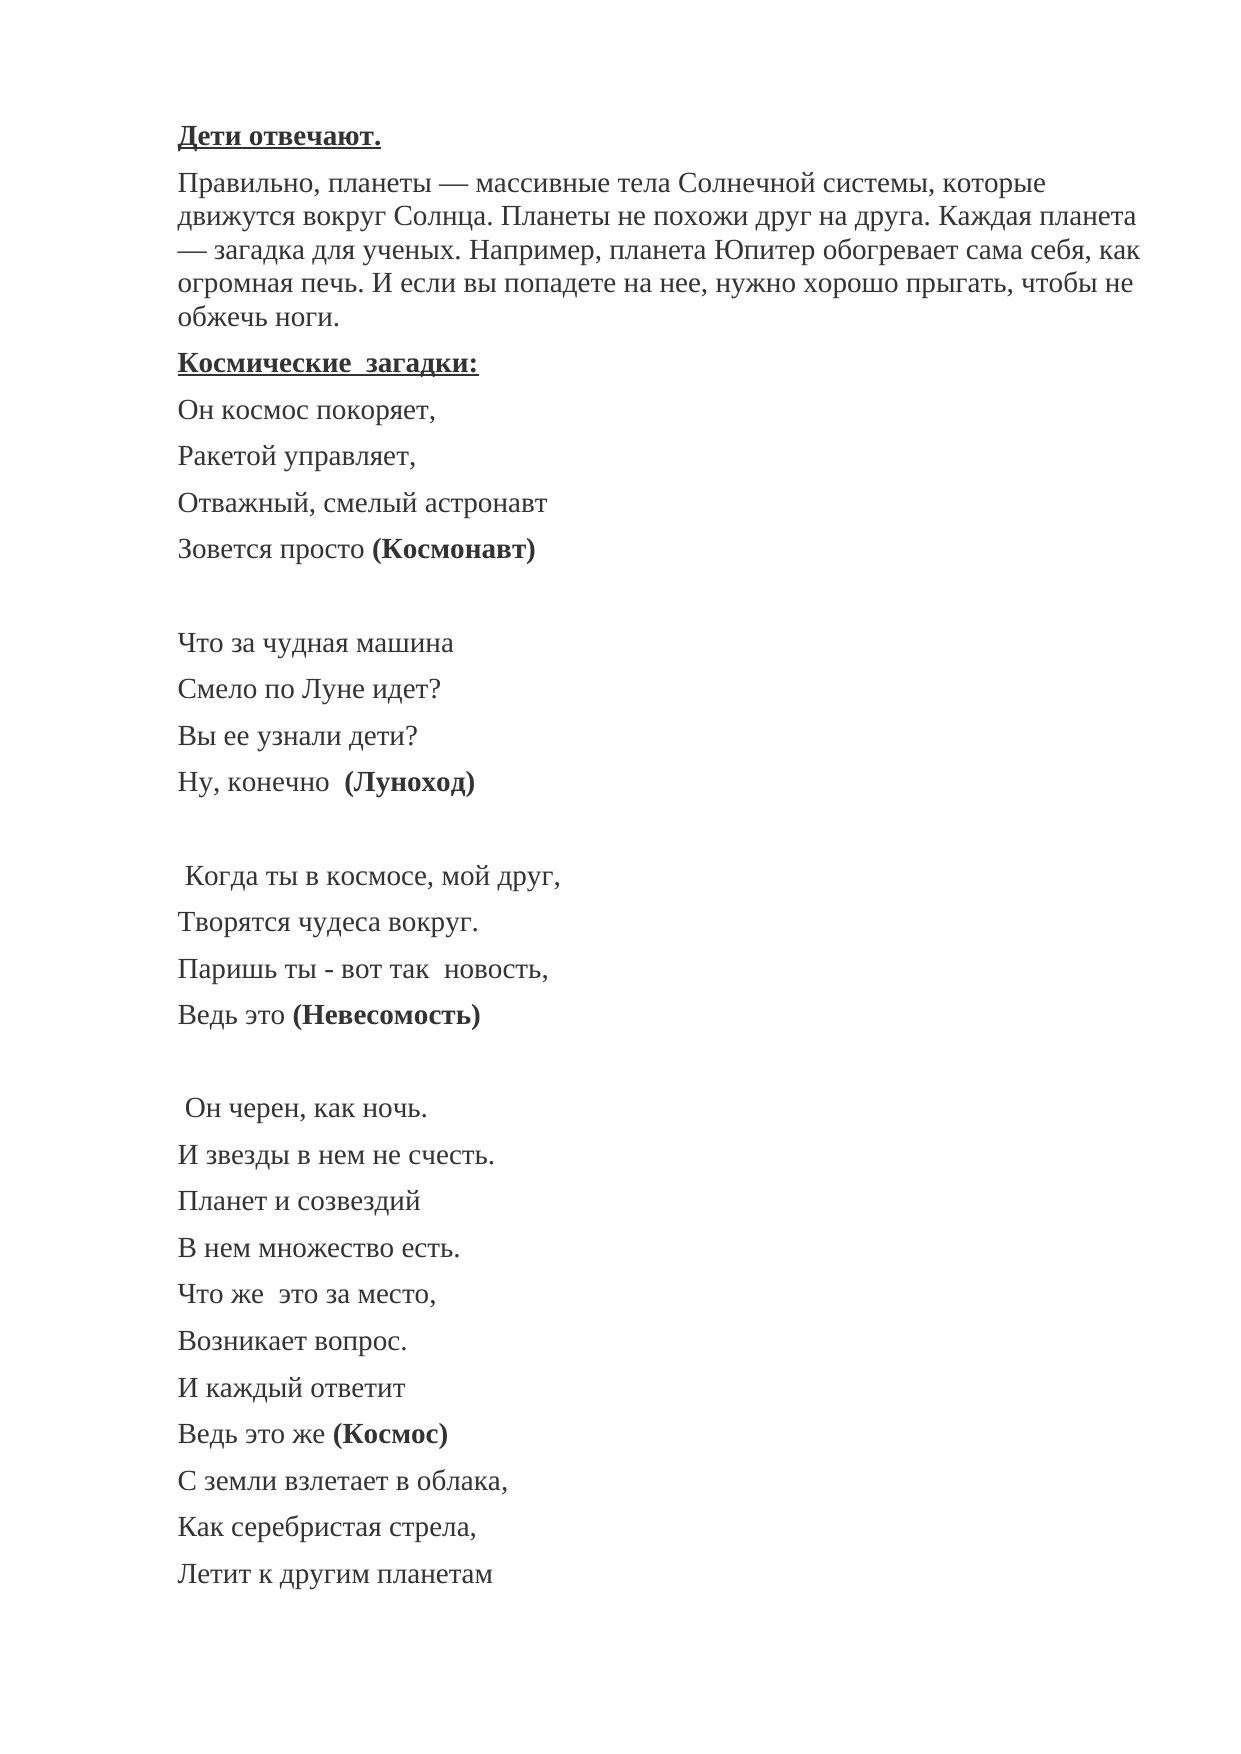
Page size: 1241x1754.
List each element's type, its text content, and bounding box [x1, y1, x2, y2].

text И звезды в нем не счесть. [177, 1137, 1152, 1171]
text Паришь ты - вот так новость, [177, 951, 1152, 984]
text Смело по Луне идет? [177, 671, 1152, 705]
text И каждый ответит [177, 1370, 1152, 1403]
text Ракетой управляет, [177, 438, 1152, 472]
text Правильно, планеты — массивные тела Солнечной системы, которые движутся вокруг Солнца. Планеты не похожи друг на друга. Каждая планета — загадка для ученых. Например, планета Юпитер обогревает сама себя, как огромная печь. И если вы попадете на нее, нужно хорошо прыгать, чтобы не обжечь ноги. [177, 165, 1152, 332]
text Как серебристая стрела, [177, 1509, 1152, 1543]
text Он черен, как ночь. [177, 1090, 1152, 1124]
text Дети отвечают. [177, 118, 1152, 152]
text Космические загадки: [177, 345, 1152, 379]
text Возникает вопрос. [177, 1323, 1152, 1357]
text Зовется просто (Космонавт) [177, 532, 1152, 565]
text Вы ее узнали дети? [177, 718, 1152, 751]
text Что за чудная машина [177, 625, 1152, 658]
text Он космос покоряет, [177, 392, 1152, 426]
text Что же это за место, [177, 1277, 1152, 1310]
text Ведь это же (Космос) [177, 1416, 1152, 1450]
text Летит к другим планетам [177, 1556, 1152, 1589]
text В нем множество есть. [177, 1230, 1152, 1264]
text Отважный, смелый астронавт [177, 485, 1152, 519]
text Планет и созвездий [177, 1183, 1152, 1217]
text С земли взлетает в облака, [177, 1463, 1152, 1496]
text Когда ты в космосе, мой друг, [177, 858, 1152, 891]
text Творятся чудеса вокруг. [177, 904, 1152, 938]
text Ну, конечно (Луноход) [177, 764, 1152, 798]
text Ведь это (Невесомость) [177, 997, 1152, 1031]
